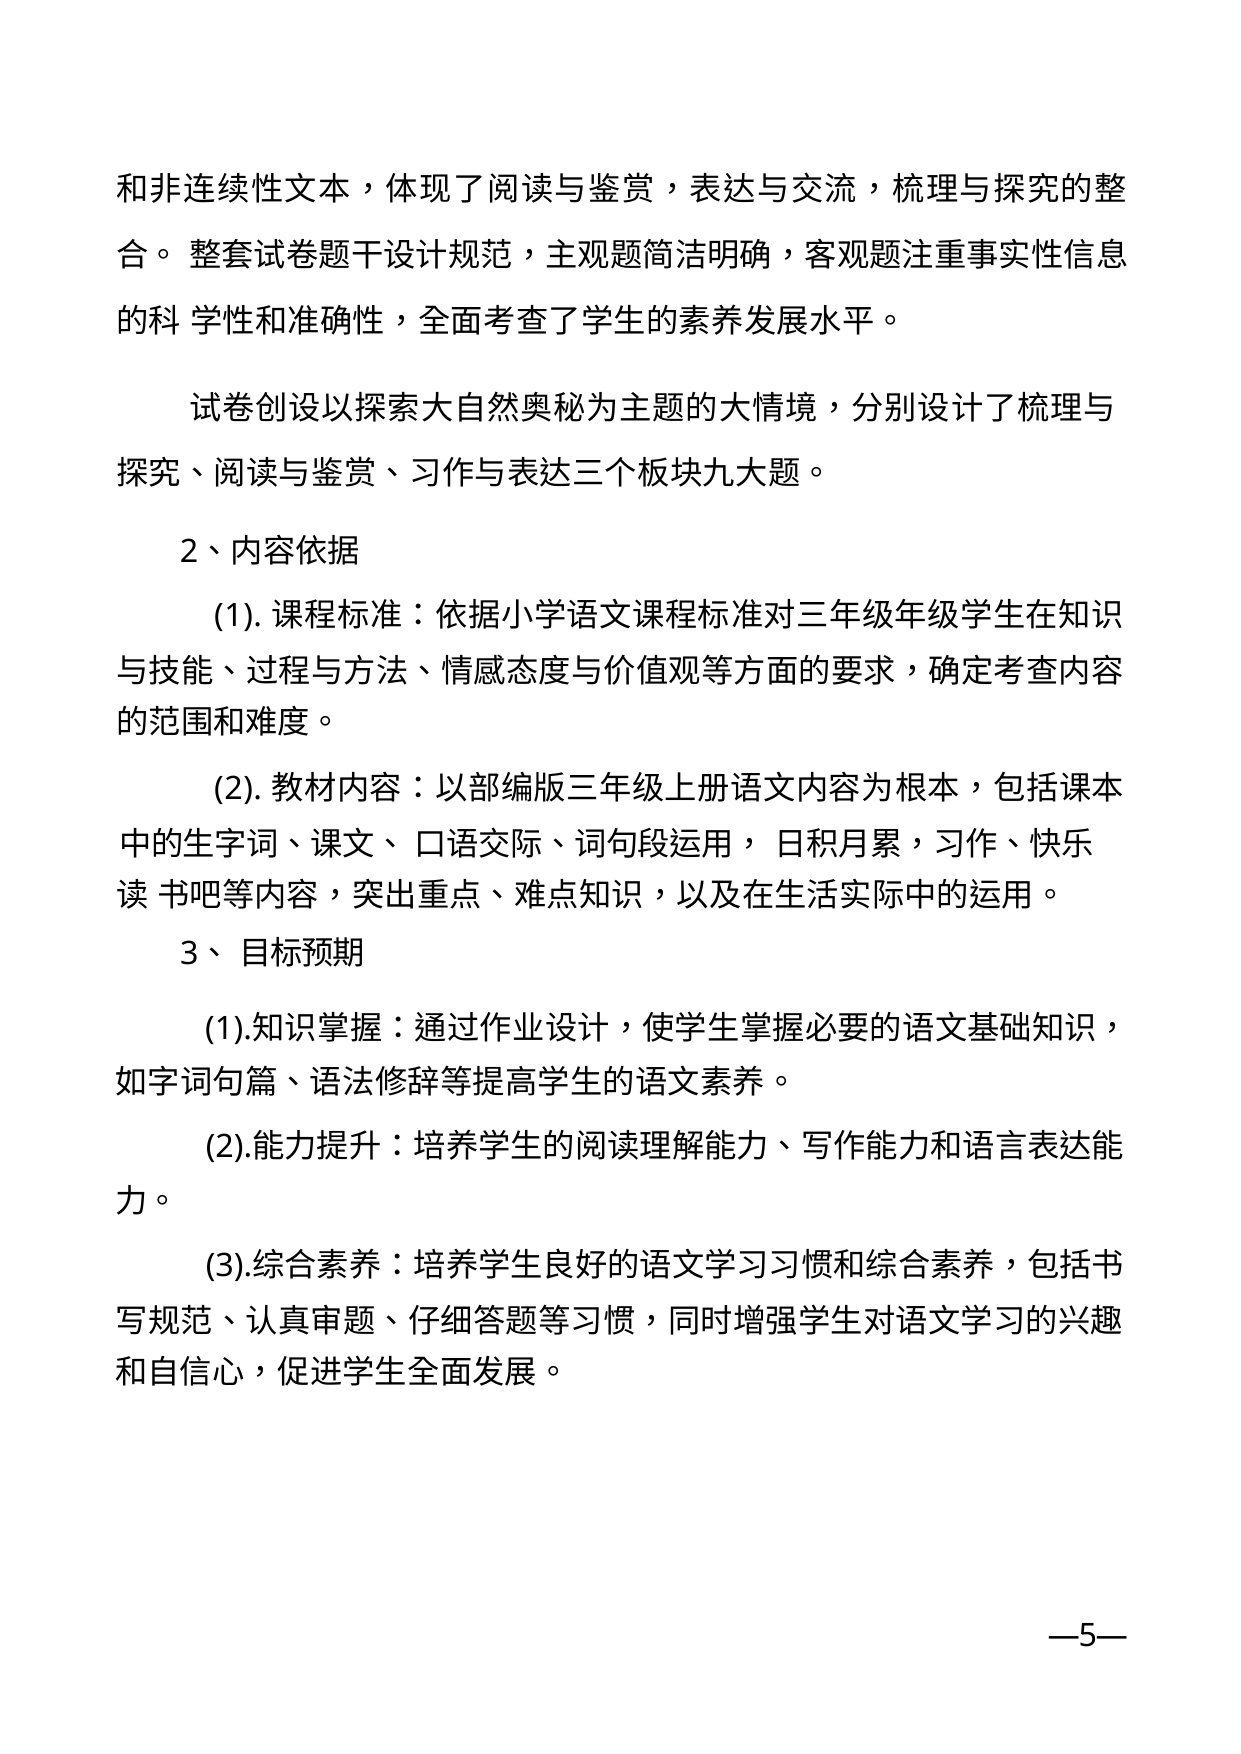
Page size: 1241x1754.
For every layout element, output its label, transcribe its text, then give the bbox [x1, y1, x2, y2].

text 2、内容依据 [179, 529, 1130, 571]
text (1).知识掌握：通过作业设计，使学生掌握必要的语文基础知识， [115, 1007, 1129, 1048]
text (1). 课程标准：依据小学语文课程标准对三年级年级学生在知识 [115, 594, 1124, 635]
text 与技能、过程与方法、情感态度与价值观等方面的要求，确定考查内容 的范围和难度。 [116, 648, 1124, 743]
text 和非连续性文本，体现了阅读与鉴赏，表达与交流，梳理与探究的整合。 整套试卷题干设计规范，主观题简洁明确，客观题注重事实性信息的科 学性和准确性，全面考查了学生的素养发展水平。 [116, 166, 1130, 342]
text 试卷创设以探索大自然奥秘为主题的大情境，分别设计了梳理与 探究、阅读与鉴赏、习作与表达三个板块九大题。 [116, 385, 1118, 494]
text 力。 [115, 1179, 1130, 1221]
text 中的生字词、课文、 口语交际、词句段运用， 日积月累，习作、快乐读 书吧等内容，突出重点、难点知识，以及在生活实际中的运用。 [116, 821, 1124, 916]
text (2). 教材内容：以部编版三年级上册语文内容为根本，包括课本 [115, 767, 1124, 808]
text (3).综合素养：培养学生良好的语文学习习惯和综合素养，包括书 [115, 1244, 1124, 1285]
text 写规范、认真审题、仔细答题等习惯，同时增强学生对语文学习的兴趣 和自信心，促进学生全面发展。 [115, 1298, 1124, 1393]
text (2).能力提升：培养学生的阅读理解能力、写作能力和语言表达能 [115, 1125, 1124, 1166]
text 如字词句篇、语法修辞等提高学生的语文素养。 [115, 1060, 1130, 1102]
text 3、 目标预期 [180, 931, 1130, 972]
